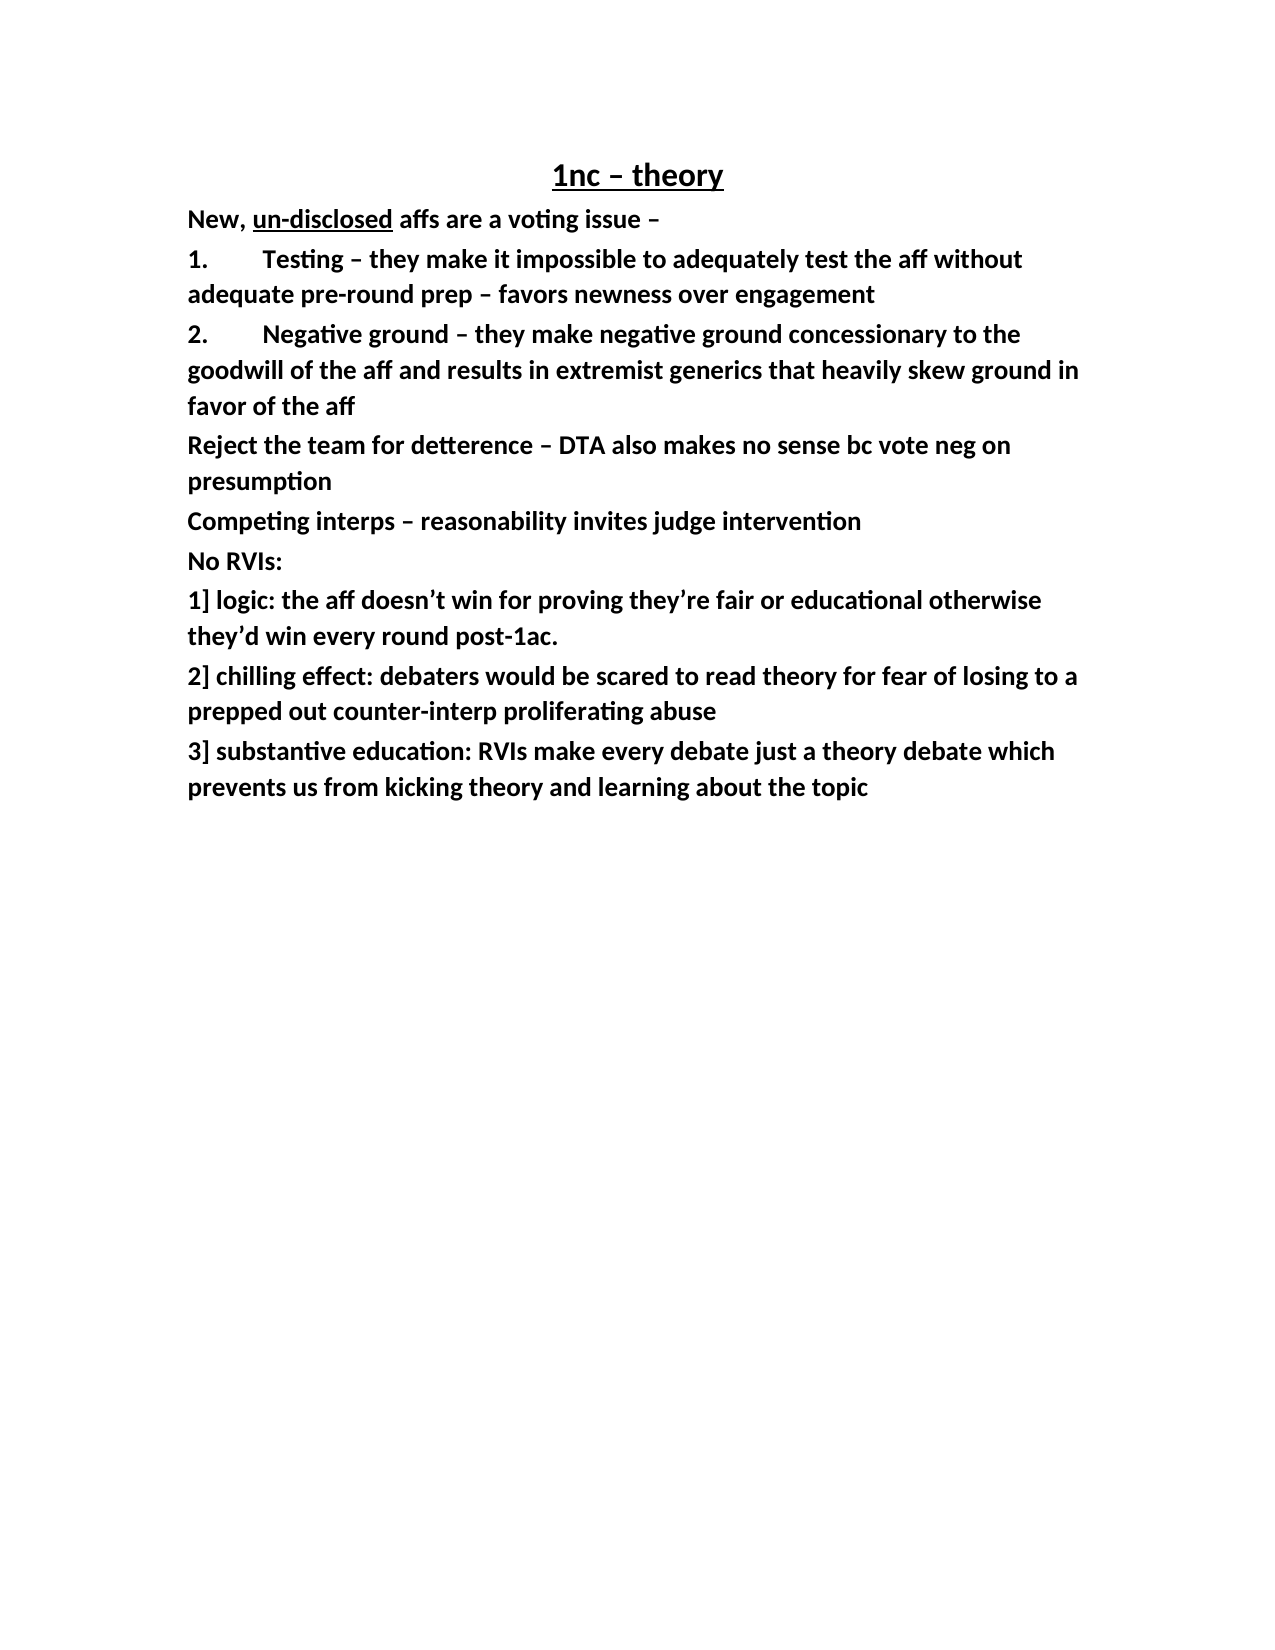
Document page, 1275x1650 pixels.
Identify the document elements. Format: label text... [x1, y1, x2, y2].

subtitle Testing – they make it impossible to adequately test the aff without adequate pre-round prep – favors newness over engagement [187, 242, 1087, 311]
subtitle No RVIs: [187, 544, 1087, 577]
subtitle 3] substantive education: RVIs make every debate just a theory debate which prevents us from kicking theory and learning about the topic [187, 734, 1087, 803]
subtitle Negative ground – they make negative ground concessionary to the goodwill of the aff and results in extremist generics that heavily skew ground in favor of the aff [187, 317, 1087, 422]
subtitle Competing interps – reasonability invites judge intervention [187, 504, 1087, 537]
subtitle Reject the team for detterence – DTA also makes no sense bc vote neg on presumption [187, 428, 1087, 497]
subtitle 1] logic: the aff doesn’t win for proving they’re fair or educational otherwise they’d win every round post-1ac. [187, 583, 1087, 652]
subtitle 1nc – theory [187, 154, 1087, 195]
subtitle 2] chilling effect: debaters would be scared to read theory for fear of losing to a prepped out counter-interp proliferating abuse [187, 659, 1087, 728]
subtitle New, un-disclosed affs are a voting issue – [187, 202, 1087, 235]
